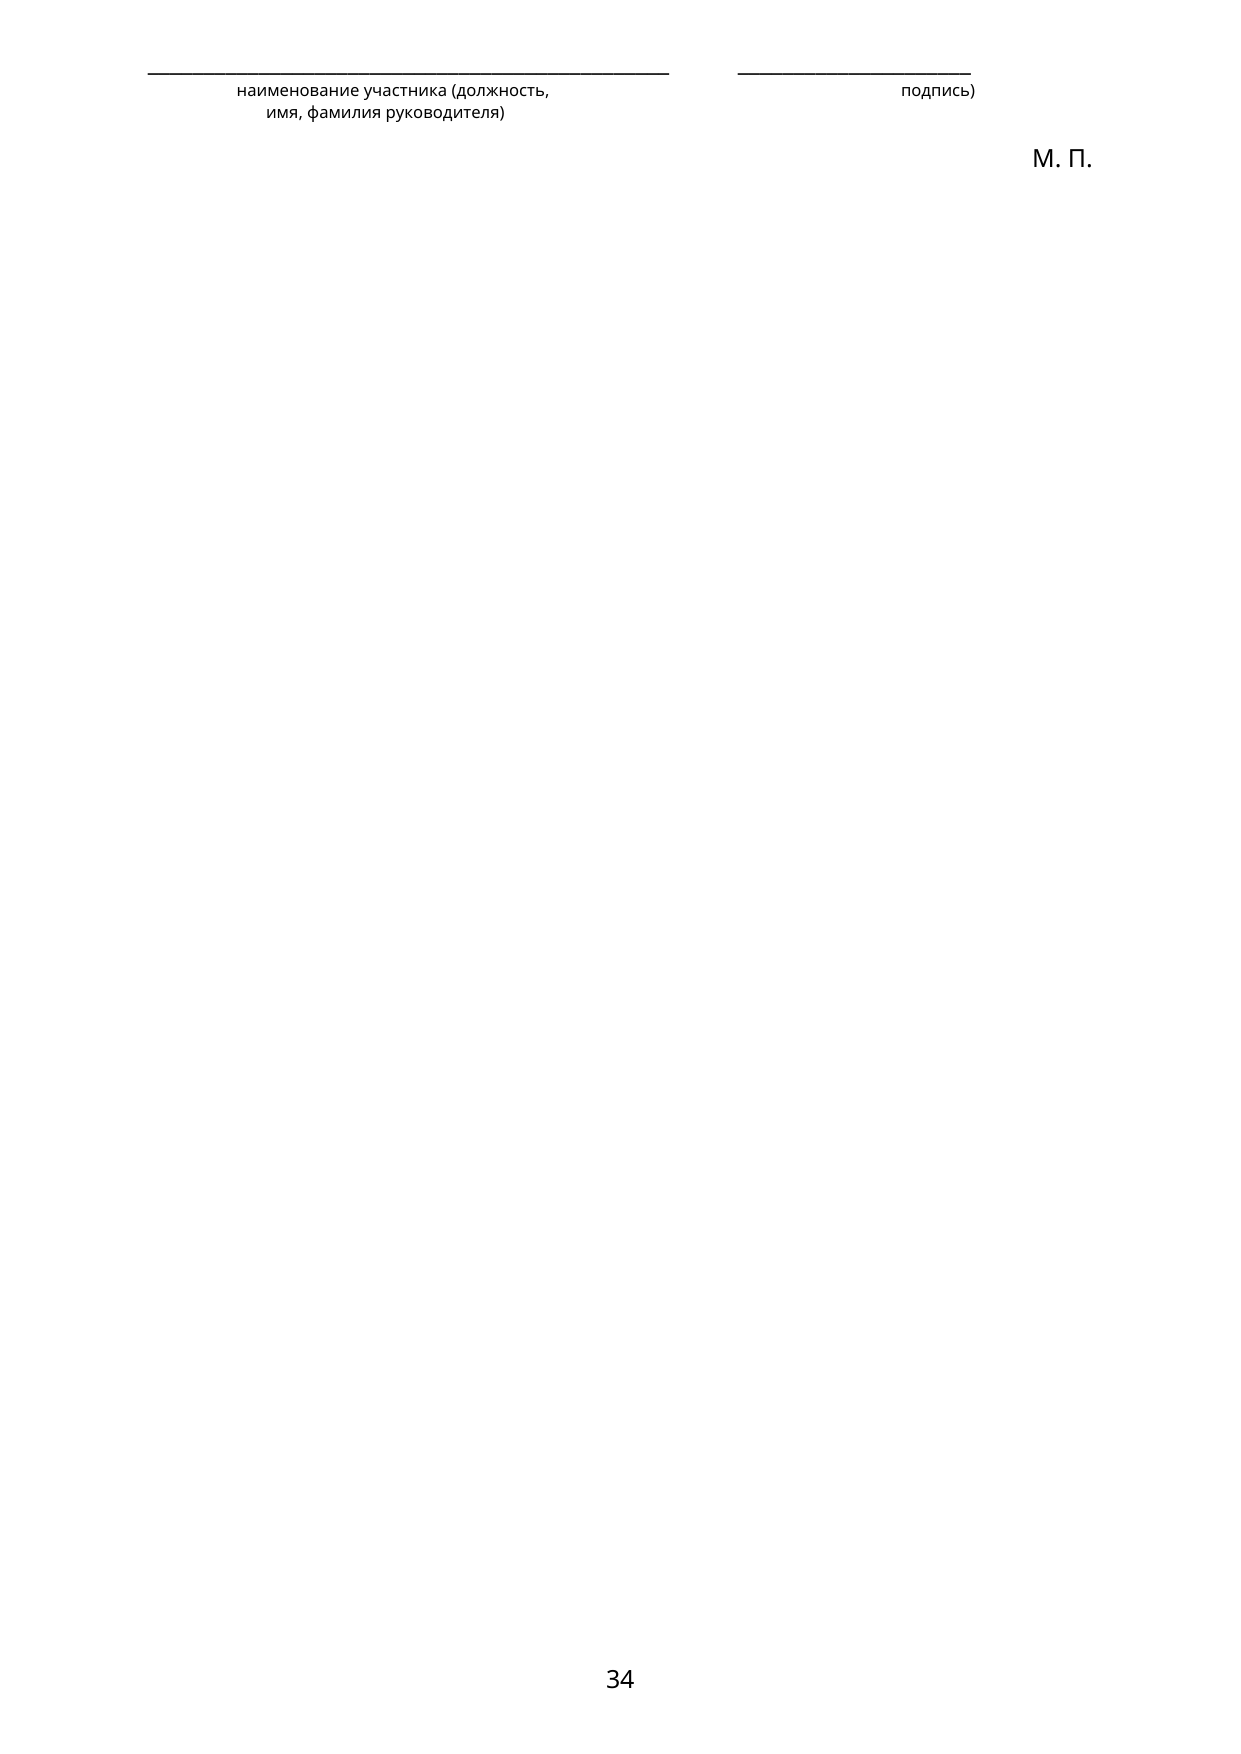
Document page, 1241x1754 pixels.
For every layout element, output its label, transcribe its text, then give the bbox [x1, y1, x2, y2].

text М. П. [148, 141, 1092, 174]
text наименование участника (должность, подпись) [236, 78, 1092, 101]
text _______________________________________________ _____________________ [148, 44, 1092, 78]
text имя, фамилия руководителя) [266, 101, 1092, 124]
